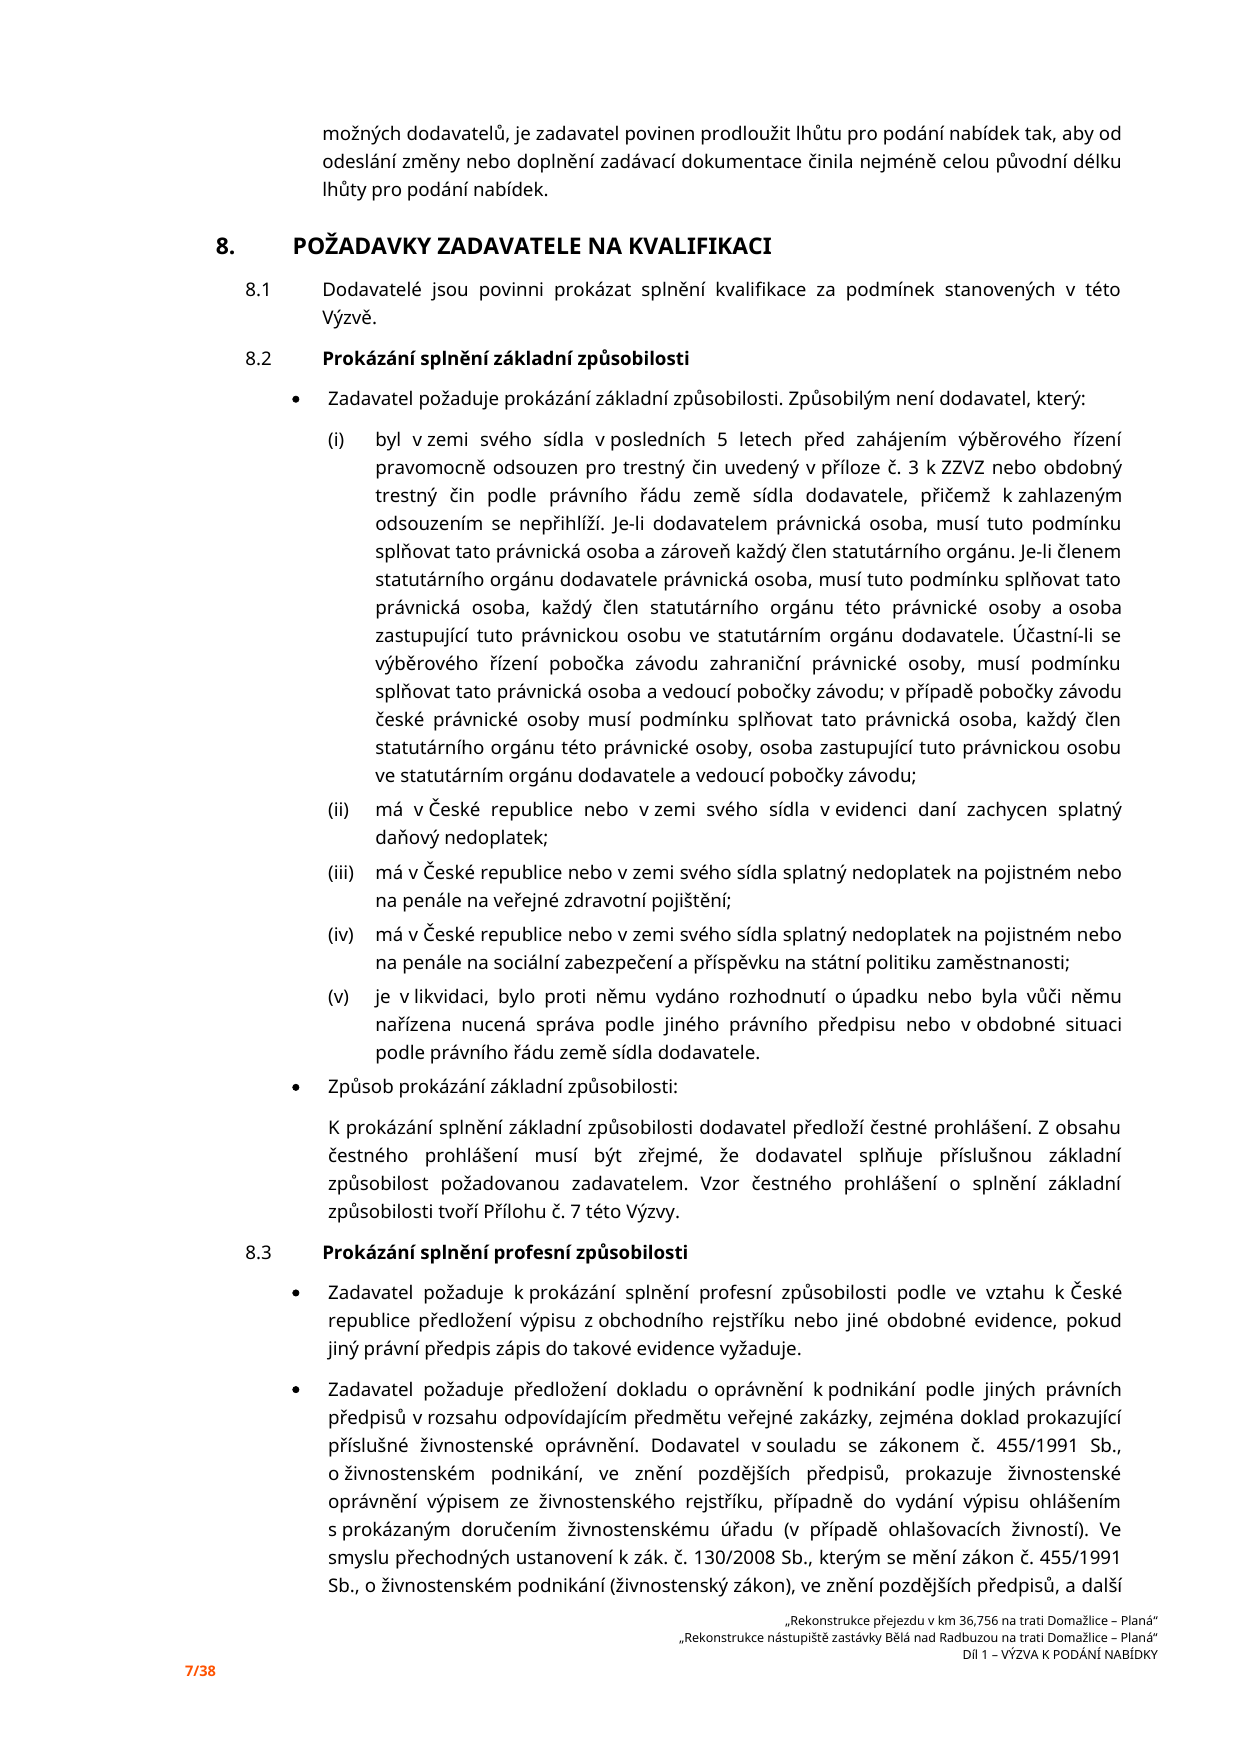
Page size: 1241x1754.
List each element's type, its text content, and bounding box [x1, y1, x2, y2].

text Prokázání splnění základní způsobilosti [245, 345, 1122, 371]
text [292, 1376, 1122, 1598]
text má v České republice nebo v zemi svého sídla splatný nedoplatek na pojistném nebo na penále na veřejné zdravotní pojištění; [328, 859, 1122, 912]
text K prokázání splnění základní způsobilosti dodavatel předloží čestné prohlášení. Z obsahu čestného prohlášení musí být zřejmé, že dodavatel splňuje příslušnou základní způsobilost požadovanou zadavatelem. Vzor čestného prohlášení o splnění základní způsobilosti tvoří Přílohu č. 7 této Výzvy. [328, 1114, 1122, 1224]
text Způsob prokázání základní způsobilosti: [292, 1074, 1122, 1099]
text má v České republice nebo v zemi svého sídla splatný nedoplatek na pojistném nebo na penále na sociální zabezpečení a příspěvku na státní politiku zaměstnanosti; [328, 921, 1122, 975]
text je v likvidaci, bylo proti němu vydáno rozhodnutí o úpadku nebo byla vůči němu nařízena nucená správa podle jiného právního předpisu nebo v obdobné situaci podle právního řádu země sídla dodavatele. [328, 983, 1122, 1065]
text Zadavatel požaduje prokázání základní způsobilosti. Způsobilým není dodavatel, který: [292, 386, 1122, 411]
text POŽADAVKY ZADAVATELE NA KVALIFIKACI [216, 230, 1122, 261]
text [245, 121, 1122, 202]
text má v České republice nebo v zemi svého sídla v evidenci daní zachycen splatný daňový nedoplatek; [328, 797, 1122, 850]
text Zadavatel požaduje k prokázání splnění profesní způsobilosti podle ve vztahu k České republice předložení výpisu z obchodního rejstříku nebo jiné obdobné evidence, pokud jiný právní předpis zápis do takové evidence vyžaduje. [292, 1279, 1122, 1361]
text Prokázání splnění profesní způsobilosti [245, 1239, 1122, 1264]
text byl v zemi svého sídla v posledních 5 letech před zahájením výběrového řízení pravomocně odsouzen pro trestný čin uvedený v příloze č. 3 k ZZVZ nebo obdobný trestný čin podle právního řádu země sídla dodavatele, přičemž k zahlazeným odsouzením se nepřihlíží. Je-li dodavatelem právnická osoba, musí tuto podmínku splňovat tato právnická osoba a zároveň každý člen statutárního orgánu. Je-li členem statutárního orgánu dodavatele právnická osoba, musí tuto podmínku splňovat tato právnická osoba, každý člen statutárního orgánu této právnické osoby a osoba zastupující tuto právnickou osobu ve statutárním orgánu dodavatele. Účastní-li se výběrového řízení pobočka závodu zahraniční právnické osoby, musí podmínku splňovat tato právnická osoba a vedoucí pobočky závodu; v případě pobočky závodu české právnické osoby musí podmínku splňovat tato právnická osoba, každý člen statutárního orgánu této právnické osoby, osoba zastupující tuto právnickou osobu ve statutárním orgánu dodavatele a vedoucí pobočky závodu; [328, 426, 1122, 788]
text Dodavatelé jsou povinni prokázat splnění kvalifikace za podmínek stanovených v této Výzvě. [245, 277, 1122, 330]
